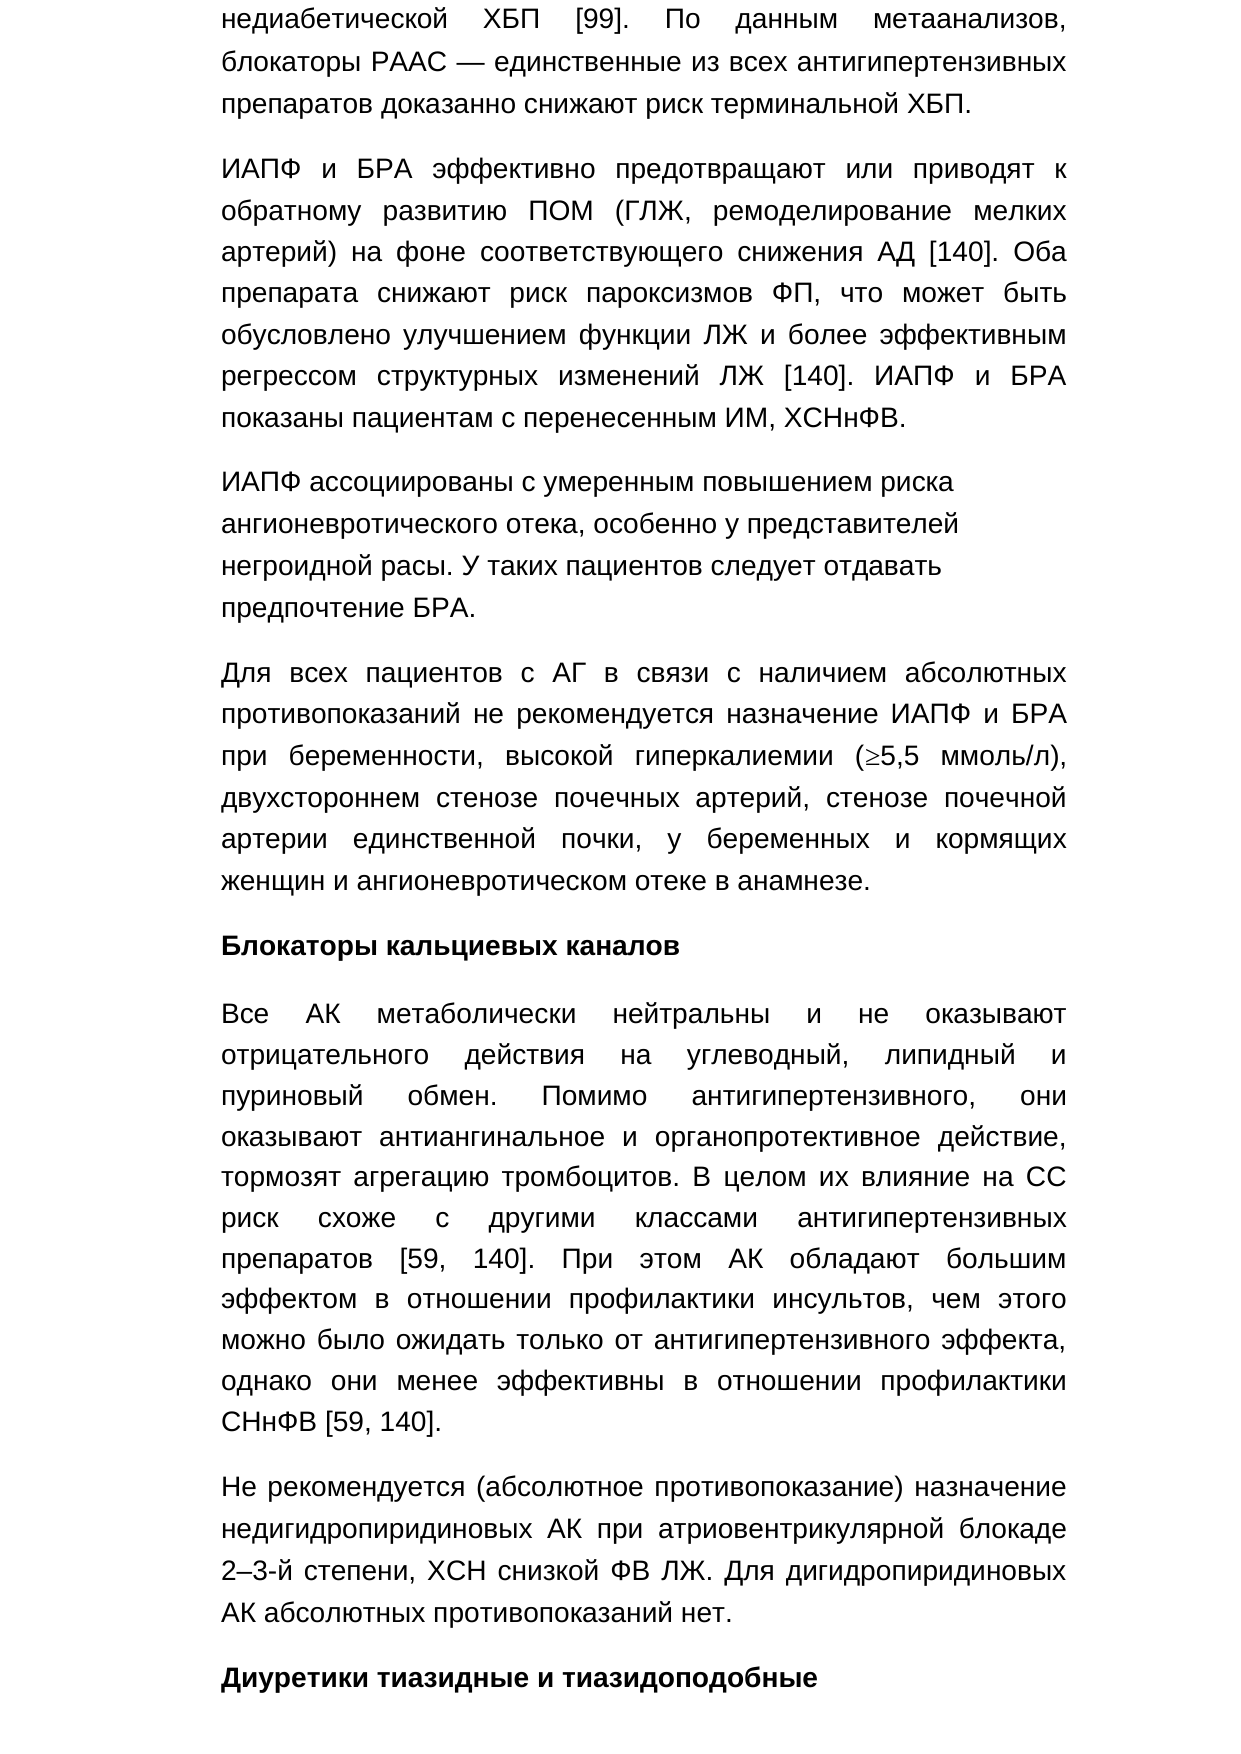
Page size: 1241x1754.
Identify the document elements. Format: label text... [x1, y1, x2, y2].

text Диуретики тиазидные и тиазидоподобные [221, 1661, 1090, 1693]
text Блокаторы кальциевых каналов [221, 928, 1090, 961]
text ИАПФ ассоциированы с умеренным повышением риска ангионевротического отека, особенно у представителей негроидной расы. У таких пациентов следует отдавать предпочтение БРА. [221, 465, 1067, 624]
text ИАПФ и БРА эффективно предотвращают или приводят к обратному развитию ПОМ (ГЛЖ, ремоделирование мелких артерий) на фоне соответствующего снижения АД [140]. Оба препарата снижают риск пароксизмов ФП, что может быть обусловлено улучшением функции ЛЖ и более эффективным регрессом структурных изменений ЛЖ [140]. ИАПФ и БРА показаны пациентам с перенесенным ИМ, ХСНнФВ. [221, 152, 1067, 433]
text Для всех пациентов с АГ в связи с наличием абсолютных противопоказаний не рекомендуется назначение ИАПФ и БРА при беременности, высокой гиперкалиемии (≥5,5 ммоль/л), двухстороннем стенозе почечных артерий, стенозе почечной артерии единственной почки, у беременных и кормящих женщин и ангионевротическом отеке в анамнезе. [221, 656, 1067, 896]
text недиабетической ХБП [99]. По данным метаанализов, блокаторы РААС — единственные из всех антигипертензивных препаратов доказанно снижают риск терминальной ХБП. [221, 2, 1067, 120]
text Все АК метаболически нейтральны и не оказывают отрицательного действия на углеводный, липидный и пуриновый обмен. Помимо антигипертензивного, они оказывают антиангинальное и органопротективное действие, тормозят агрегацию тромбоцитов. В целом их влияние на СС риск схоже с другими классами антигипертензивных препаратов [59, 140]. При этом АК обладают большим эффектом в отношении профилактики инсультов, чем этого можно было ожидать только от антигипертензивного эффекта, однако они менее эффективны в отношении профилактики СНнФВ [59, 140]. [221, 997, 1067, 1437]
text Не рекомендуется (абсолютное противопоказание) назначение недигидропиридиновых АК при атриовентрикулярной блокаде 2–3-й степени, ХСН снизкой ФВ ЛЖ. Для дигидропиридиновых АК абсолютных противопоказаний нет. [221, 1470, 1067, 1629]
